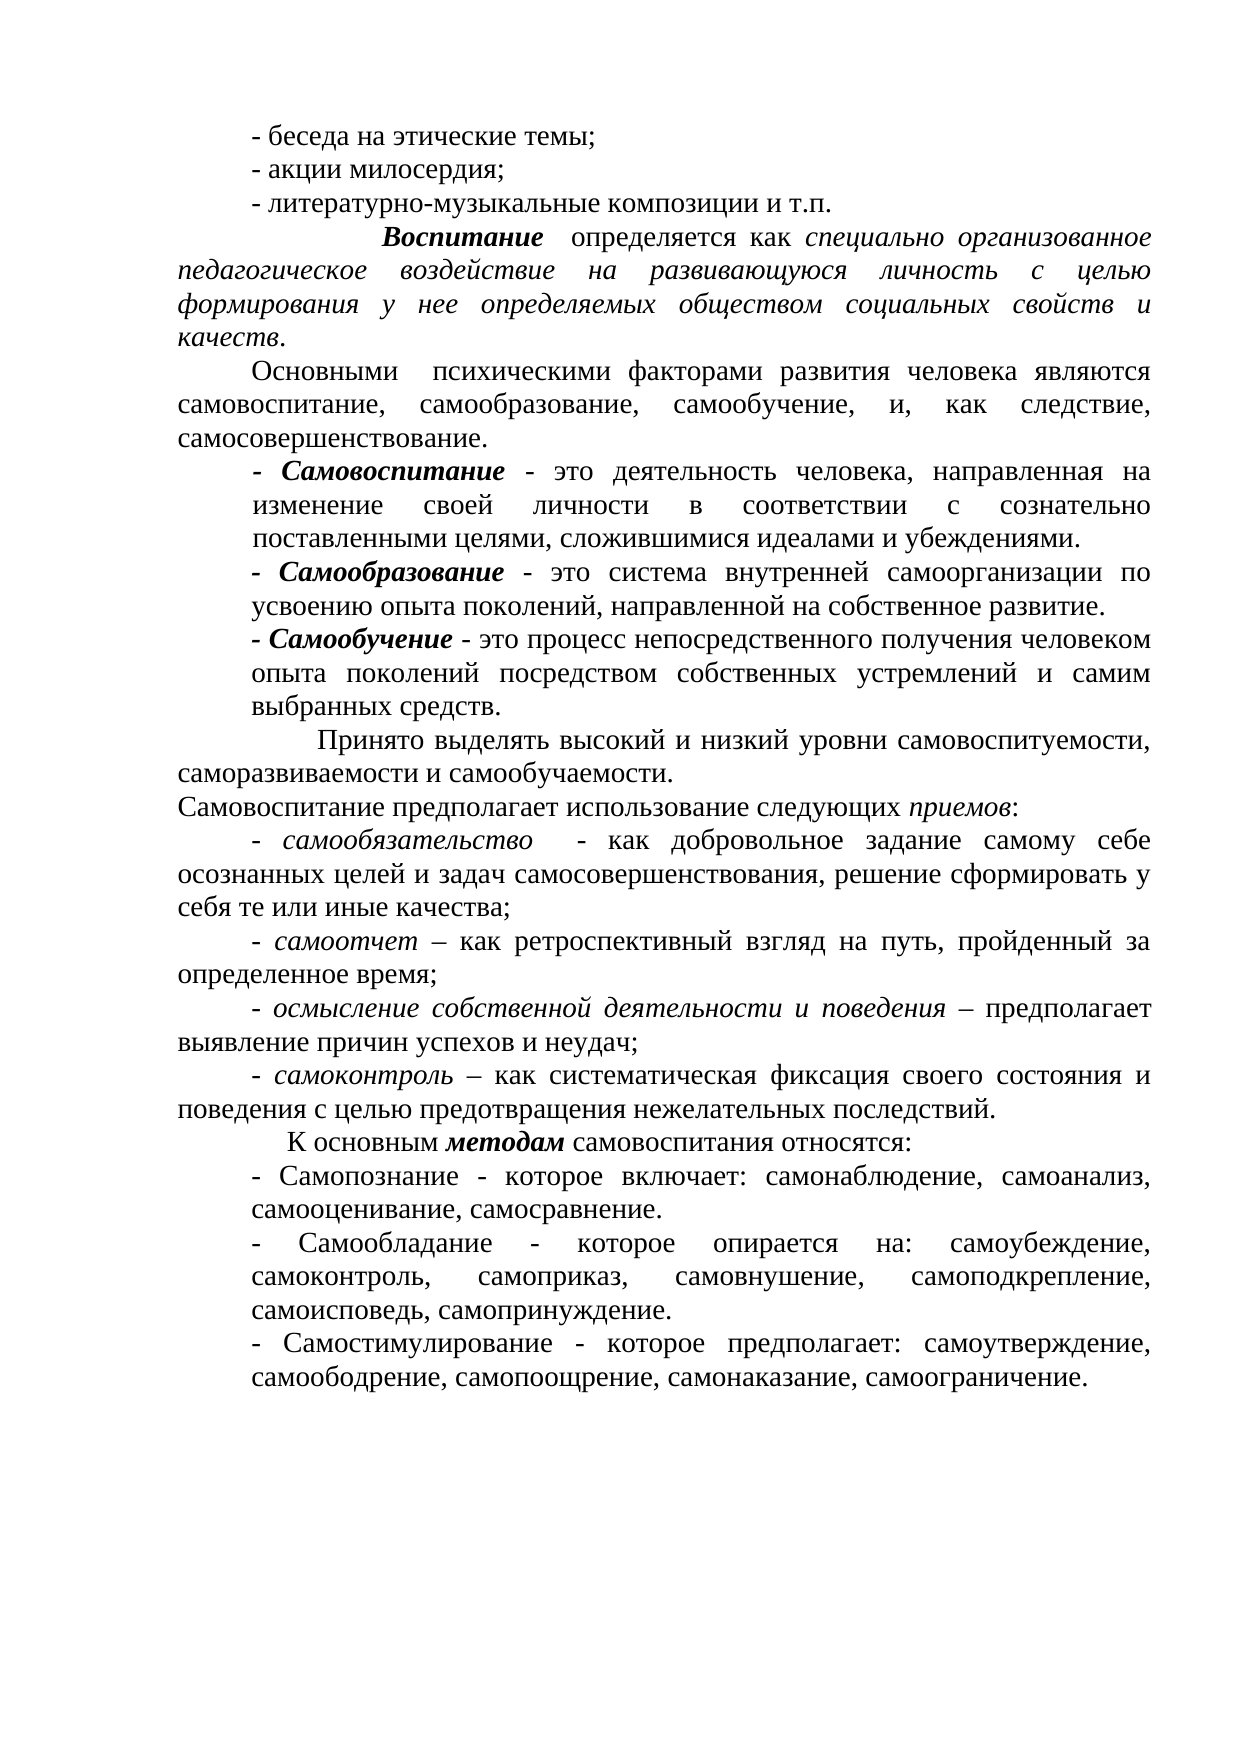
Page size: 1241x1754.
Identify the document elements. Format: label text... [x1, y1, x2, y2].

text К основным методам самовоспитания относятся: [177, 1124, 1152, 1158]
text - Самообразование - это система внутренней самоорганизации по усвоению опыта поколений, направленной на собственное развитие. [251, 554, 1152, 621]
text - Самообладание - которое опирается на: самоубеждение, самоконтроль, самоприказ, самовнушение, самоподкрепление, самоисповедь, самопринуждение. [251, 1225, 1152, 1326]
text Самовоспитание предполагает использование следующих приемов: [177, 789, 1152, 822]
text - Самообучение - это процесс непосредственного получения человеком опыта поколений посредством собственных устремлений и самим выбранных средств. [251, 621, 1152, 722]
text - самоотчет – как ретроспективный взгляд на путь, пройденный за определенное время; [177, 923, 1152, 990]
text - Самовоспитание - это деятельность человека, направленная на изменение своей личности в соответствии с сознательно поставленными целями, сложившимися идеалами и убеждениями. [252, 453, 1152, 554]
text Основными психическими факторами развития человека являются самовоспитание, самообразование, самообучение, и, как следствие, самосовершенствование. [177, 353, 1152, 453]
text - беседа на этические темы; [251, 118, 1152, 152]
text - самоконтроль – как систематическая фиксация своего состояния и поведения с целью предотвращения нежелательных последствий. [177, 1057, 1152, 1124]
text Воспитание определяется как специально организованное педагогическое воздействие на развивающуюся личность с целью формирования у нее определяемых обществом социальных свойств и качеств. [177, 219, 1152, 353]
text Принято выделять высокий и низкий уровни самовоспитуемости, саморазвиваемости и самообучаемости. [177, 722, 1152, 789]
text - Самостимулирование - которое предполагает: самоутверждение, самоободрение, самопоощрение, самонаказание, самоограничение. [251, 1326, 1152, 1393]
text - самообязательство - как добровольное задание самому себе осознанных целей и задач самосовершенствования, решение сформировать у себя те или иные качества; [177, 822, 1152, 923]
text - акции милосердия; [251, 152, 1152, 185]
text - Самопознание - которое включает: самонаблюдение, самоанализ, самооценивание, самосравнение. [251, 1158, 1152, 1225]
text - осмысление собственной деятельности и поведения – предполагает выявление причин успехов и неудач; [177, 990, 1152, 1057]
text - литературно-музыкальные композиции и т.п. [251, 185, 1152, 219]
